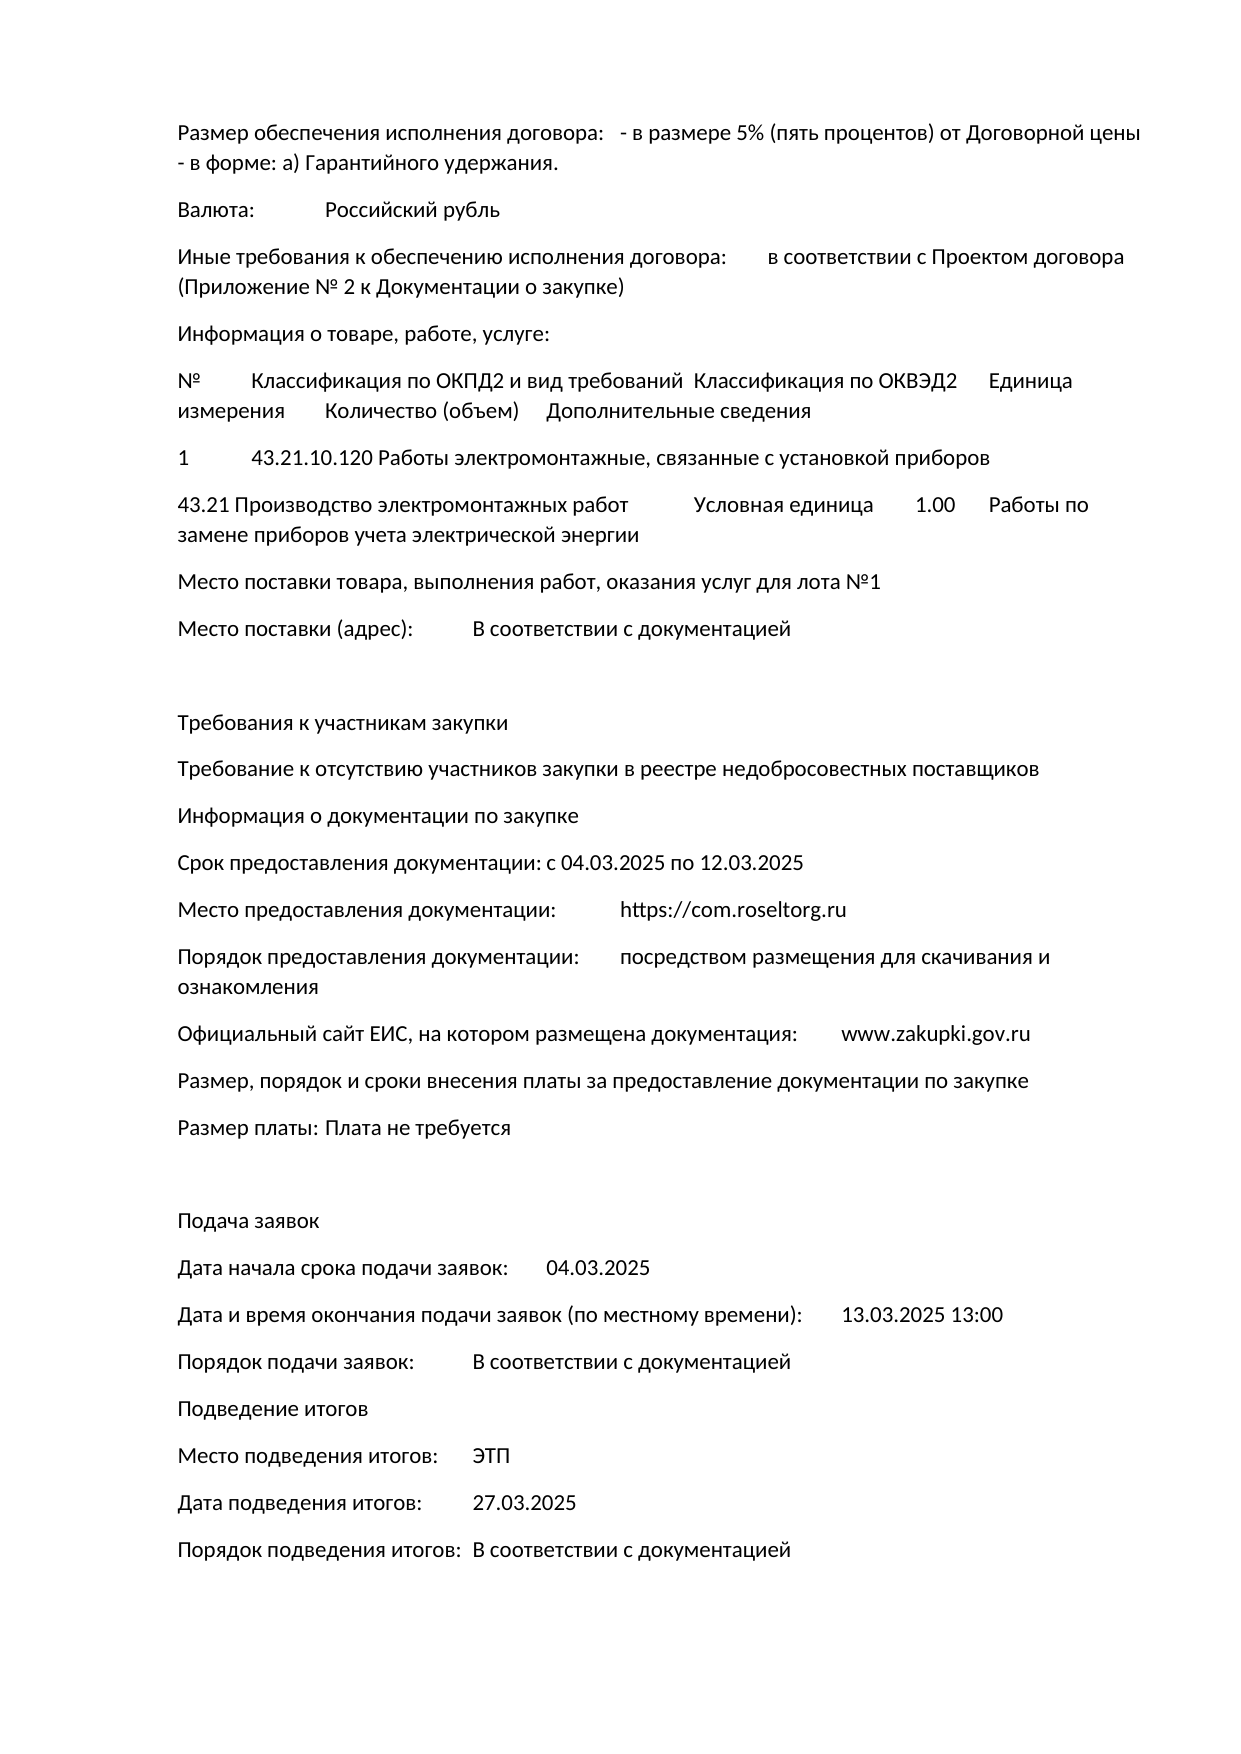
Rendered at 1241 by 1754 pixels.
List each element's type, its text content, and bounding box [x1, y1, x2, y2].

text Официальный сайт ЕИС, на котором размещена документация: www.zakupki.gov.ru [177, 1019, 1152, 1047]
text Валюта: Российский рубль [177, 195, 1152, 223]
text Дата подведения итогов: 27.03.2025 [177, 1488, 1152, 1516]
text Требования к участникам закупки [177, 708, 1152, 736]
text Место подведения итогов: ЭТП [177, 1441, 1152, 1469]
text 1 43.21.10.120 Работы электромонтажные, связанные с установкой приборов [177, 443, 1152, 471]
text Место предоставления документации: https://com.roseltorg.ru [177, 895, 1152, 923]
text Требование к отсутствию участников закупки в реестре недобросовестных поставщиков [177, 754, 1152, 783]
text Размер обеспечения исполнения договора: - в размере 5% (пять процентов) от Договорной цены - в форме: a) Гарантийного удержания. [177, 118, 1152, 176]
text № Классификация по ОКПД2 и вид требований Классификация по ОКВЭД2 Единица измерения Количество (объем) Дополнительные сведения [177, 366, 1152, 424]
text Порядок подачи заявок: В соответствии с документацией [177, 1347, 1152, 1375]
text Дата начала срока подачи заявок: 04.03.2025 [177, 1253, 1152, 1282]
text Размер платы: Плата не требуется [177, 1113, 1152, 1141]
text Информация о документации по закупке [177, 801, 1152, 829]
text Размер, порядок и сроки внесения платы за предоставление документации по закупке [177, 1066, 1152, 1094]
text Порядок подведения итогов: В соответствии с документацией [177, 1535, 1152, 1563]
text Информация о товаре, работе, услуге: [177, 319, 1152, 347]
text 43.21 Производство электромонтажных работ Условная единица 1.00 Работы по замене приборов учета электрической энергии [177, 490, 1152, 548]
text Место поставки (адрес): В соответствии с документацией [177, 614, 1152, 642]
text Место поставки товара, выполнения работ, оказания услуг для лота №1 [177, 567, 1152, 595]
text Иные требования к обеспечению исполнения договора: в соответствии с Проектом договора (Приложение № 2 к Документации о закупке) [177, 242, 1152, 300]
text Подведение итогов [177, 1394, 1152, 1422]
text Подача заявок [177, 1207, 1152, 1235]
text Порядок предоставления документации: посредством размещения для скачивания и ознакомления [177, 942, 1152, 1000]
text Срок предоставления документации: с 04.03.2025 по 12.03.2025 [177, 848, 1152, 876]
text Дата и время окончания подачи заявок (по местному времени): 13.03.2025 13:00 [177, 1300, 1152, 1328]
